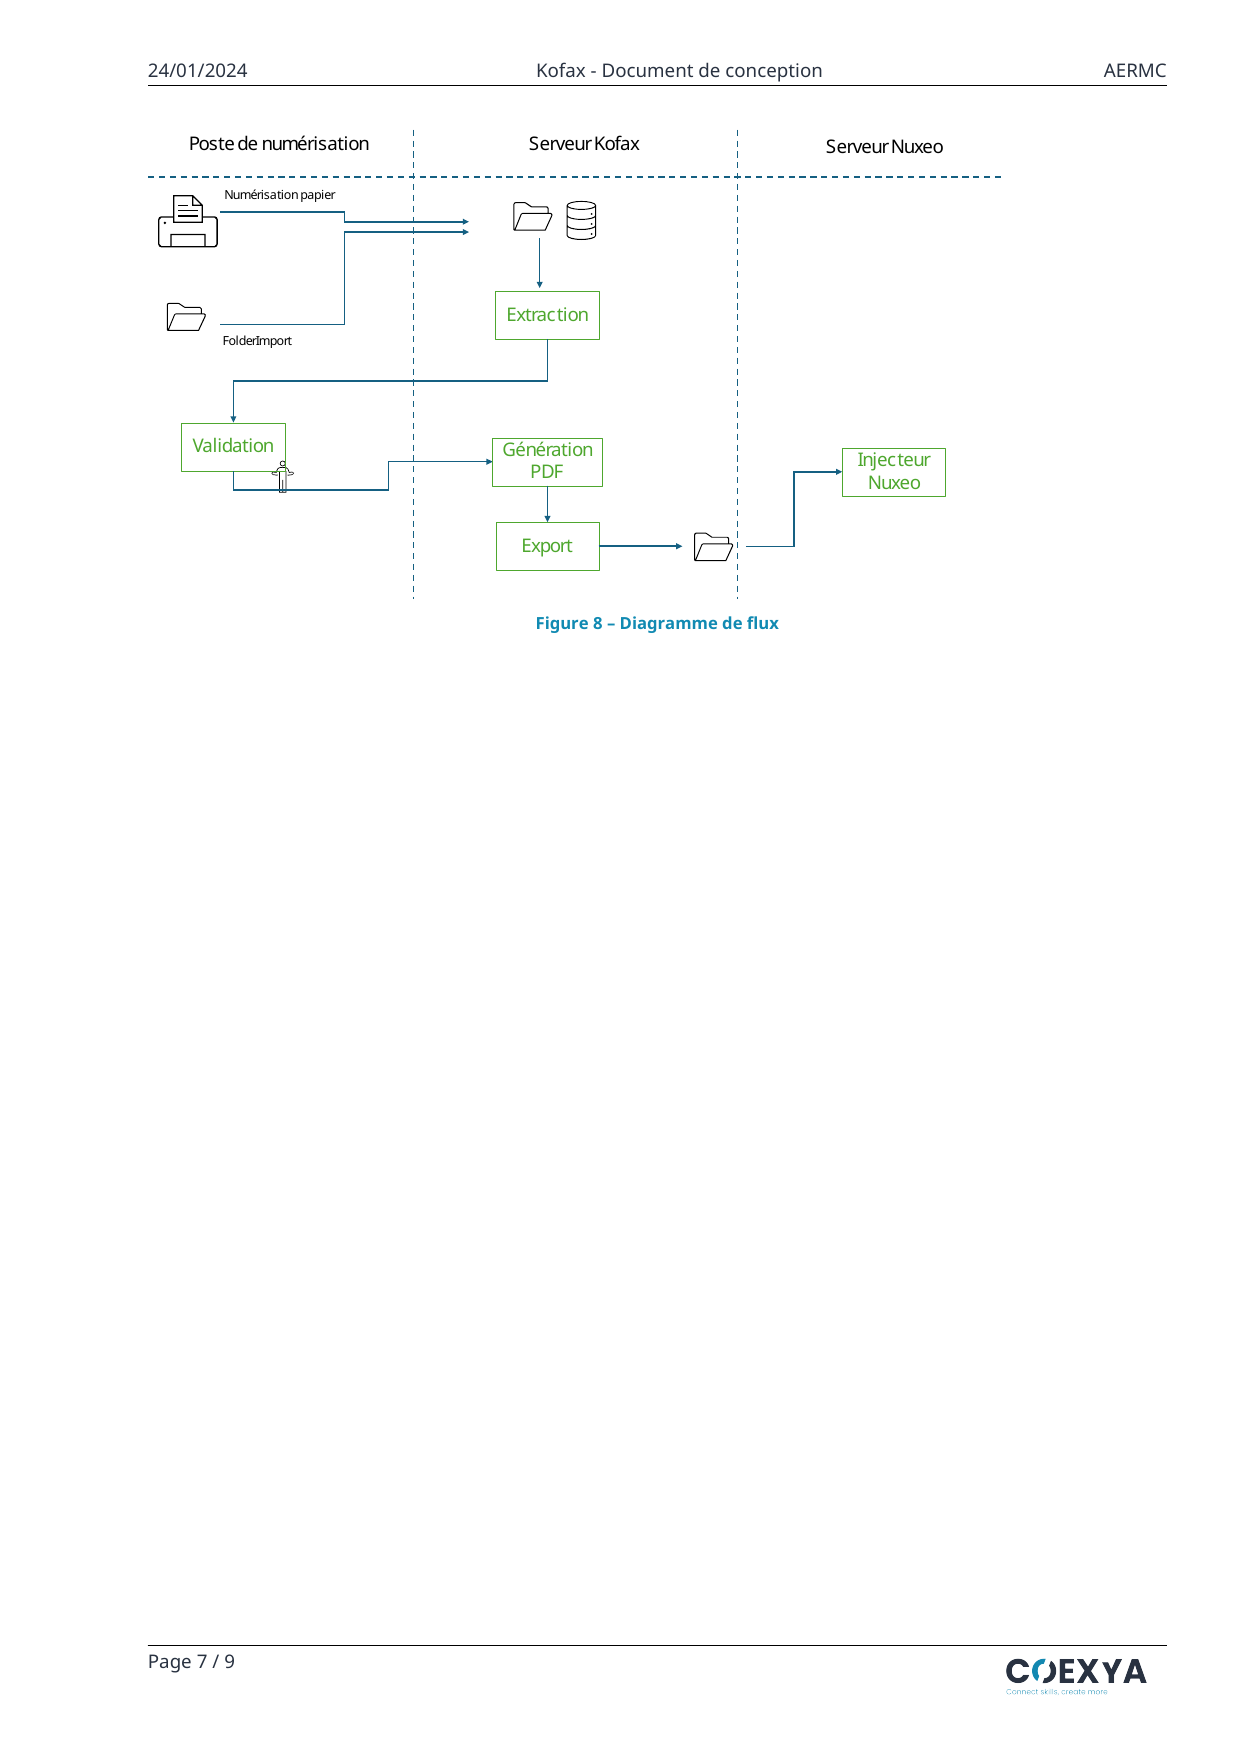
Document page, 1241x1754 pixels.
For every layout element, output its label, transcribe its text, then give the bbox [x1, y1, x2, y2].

text Figure 8 – Diagramme de flux [148, 612, 1167, 634]
picture [986, 1654, 1167, 1700]
